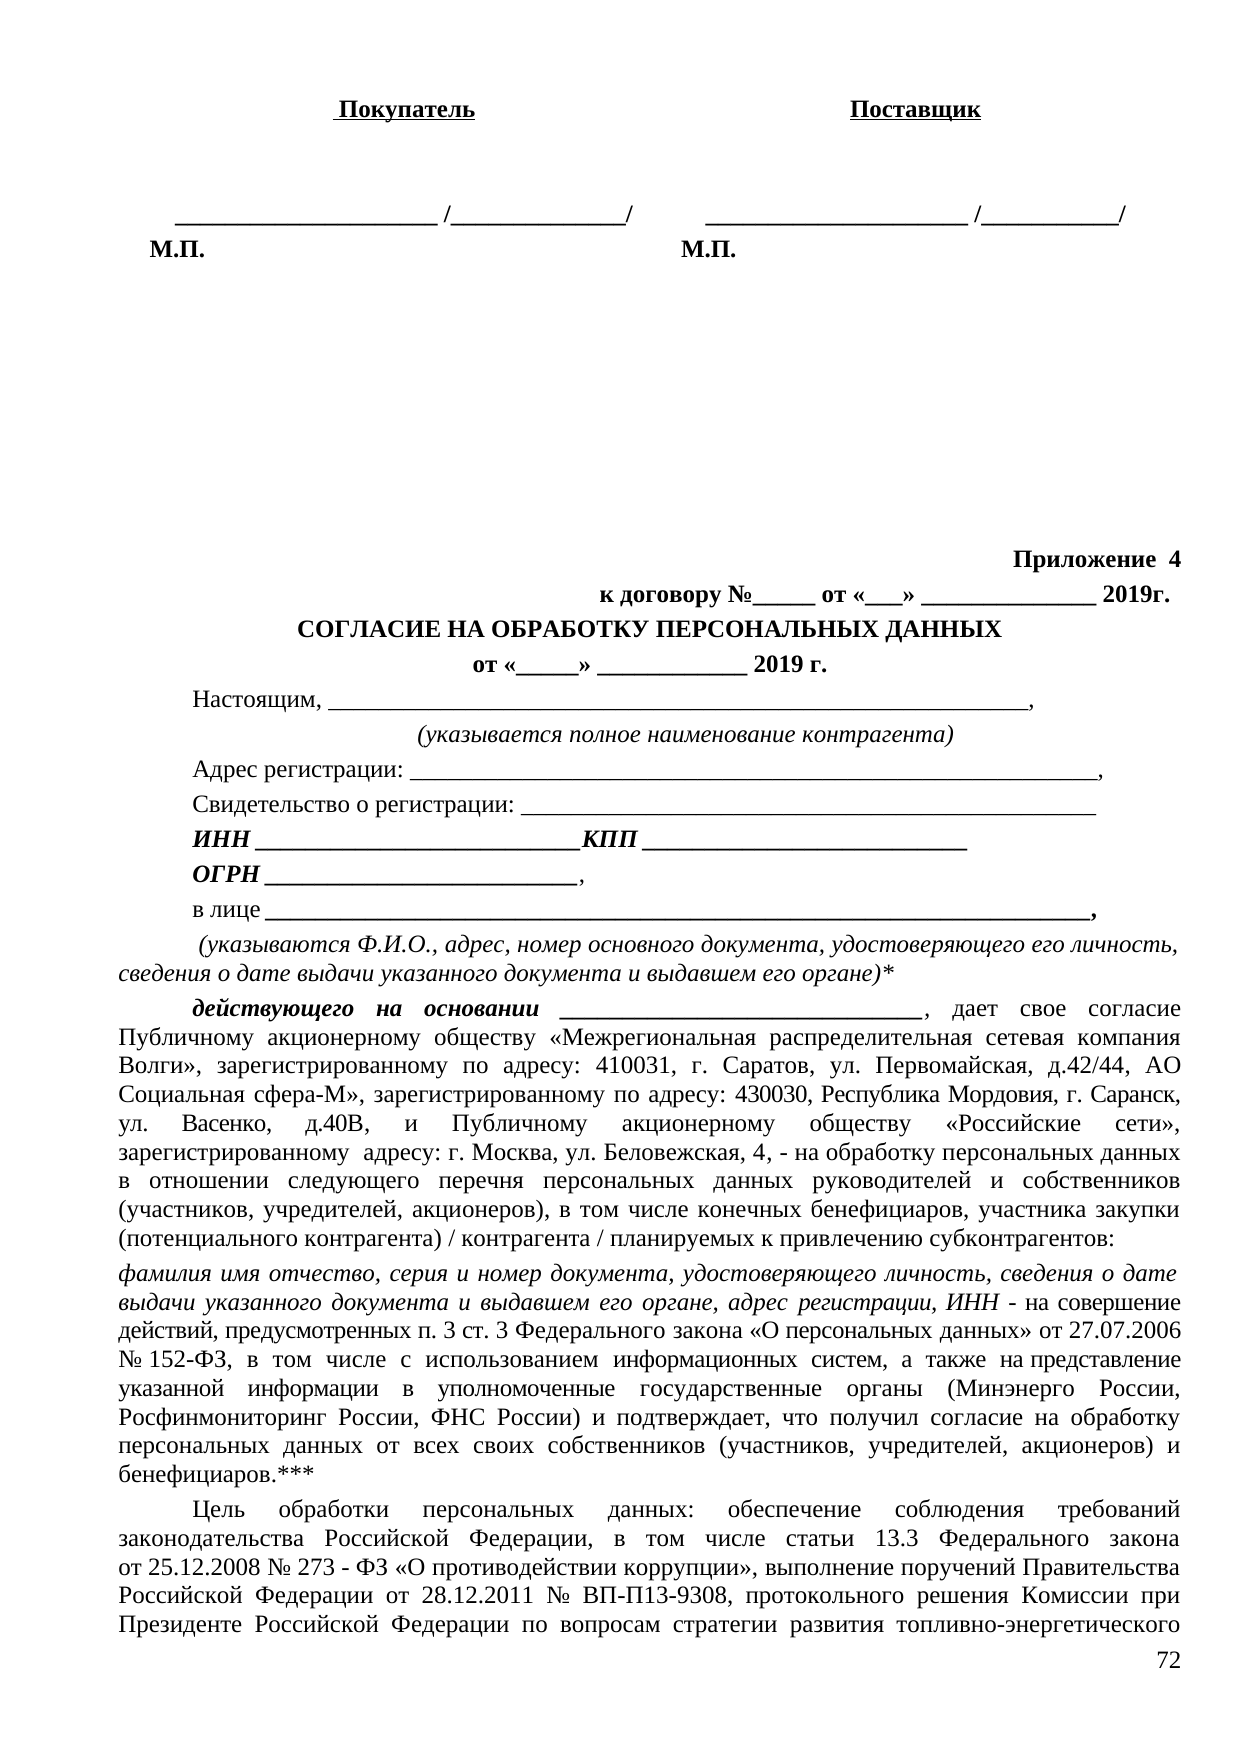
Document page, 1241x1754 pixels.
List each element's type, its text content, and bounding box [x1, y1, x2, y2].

text Адрес регистрации: _______________________________________________________, [118, 754, 1181, 783]
table_header Поставщик _____________________ /___________/ М.П. [670, 94, 1161, 369]
text фамилия имя отчество, серия и номер документа, удостоверяющего личность, сведения о дате выдачи указанного документа и выдавшем его органе, адрес регистрации, ИНН - на совершение действий, предусмотренных п. 3 ст. 3 Федерального закона «О персональных данных» от 27.07.2006 № 152-ФЗ, в том числе с использованием информационных систем, а также на представление указанной информации в уполномоченные государственные органы (Минэнерго России, Росфинмониторинг России, ФНС России) и подтверждает, что получил согласие на обработку персональных данных от всех своих собственников (участников, учредителей, акционеров) и бенефициаров.*** [118, 1258, 1181, 1488]
text СОГЛАСИЕ НА ОБРАБОТКУ ПЕРСОНАЛЬНЫХ ДАННЫХ [118, 614, 1181, 643]
text (указывается полное наименование контрагента) [118, 719, 1181, 748]
text Настоящим, ________________________________________________________, [118, 684, 1181, 713]
text от «_____» ____________ 2019 г. [118, 649, 1181, 678]
text ИНН __________________________КПП __________________________ [118, 824, 1181, 853]
text действующего на основании _____________________________, дает свое согласие Публичному акционерному обществу «Межрегиональная распределительная сетевая компания Волги», зарегистрированному по адресу: 410031, г. Саратов, ул. Первомайская, д.42/44, АО Социальная сфера-М», зарегистрированному по адресу: 430030, Республика Мордовия, г. Саранск, ул. Васенко, д.40В, и Публичному акционерному обществу «Российские сети», зарегистрированному адресу: г. Москва, ул. Беловежская, 4, - на обработку персональных данных в отношении следующего перечня персональных данных руководителей и собственников (участников, учредителей, акционеров), в том числе конечных бенефициаров, участника закупки (потенциального контрагента) / контрагента / планируемых к привлечению субконтрагентов: [118, 993, 1181, 1252]
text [118, 1494, 1181, 1638]
text ОГРН _________________________, [118, 859, 1181, 888]
text Свидетельство о регистрации: ______________________________________________ [118, 789, 1181, 818]
table_header Покупатель _____________________ /______________/ М.П. [138, 94, 669, 369]
text (указываются Ф.И.О., адрес, номер основного документа, удостоверяющего его личность, сведения о дате выдачи указанного документа и выдавшем его органе)* [118, 929, 1181, 987]
text в лице __________________________________________________________________, [118, 894, 1181, 923]
text Приложение 4 [842, 544, 1181, 573]
text к договору №_____ от «___» ______________ 2019г. [118, 579, 1181, 608]
